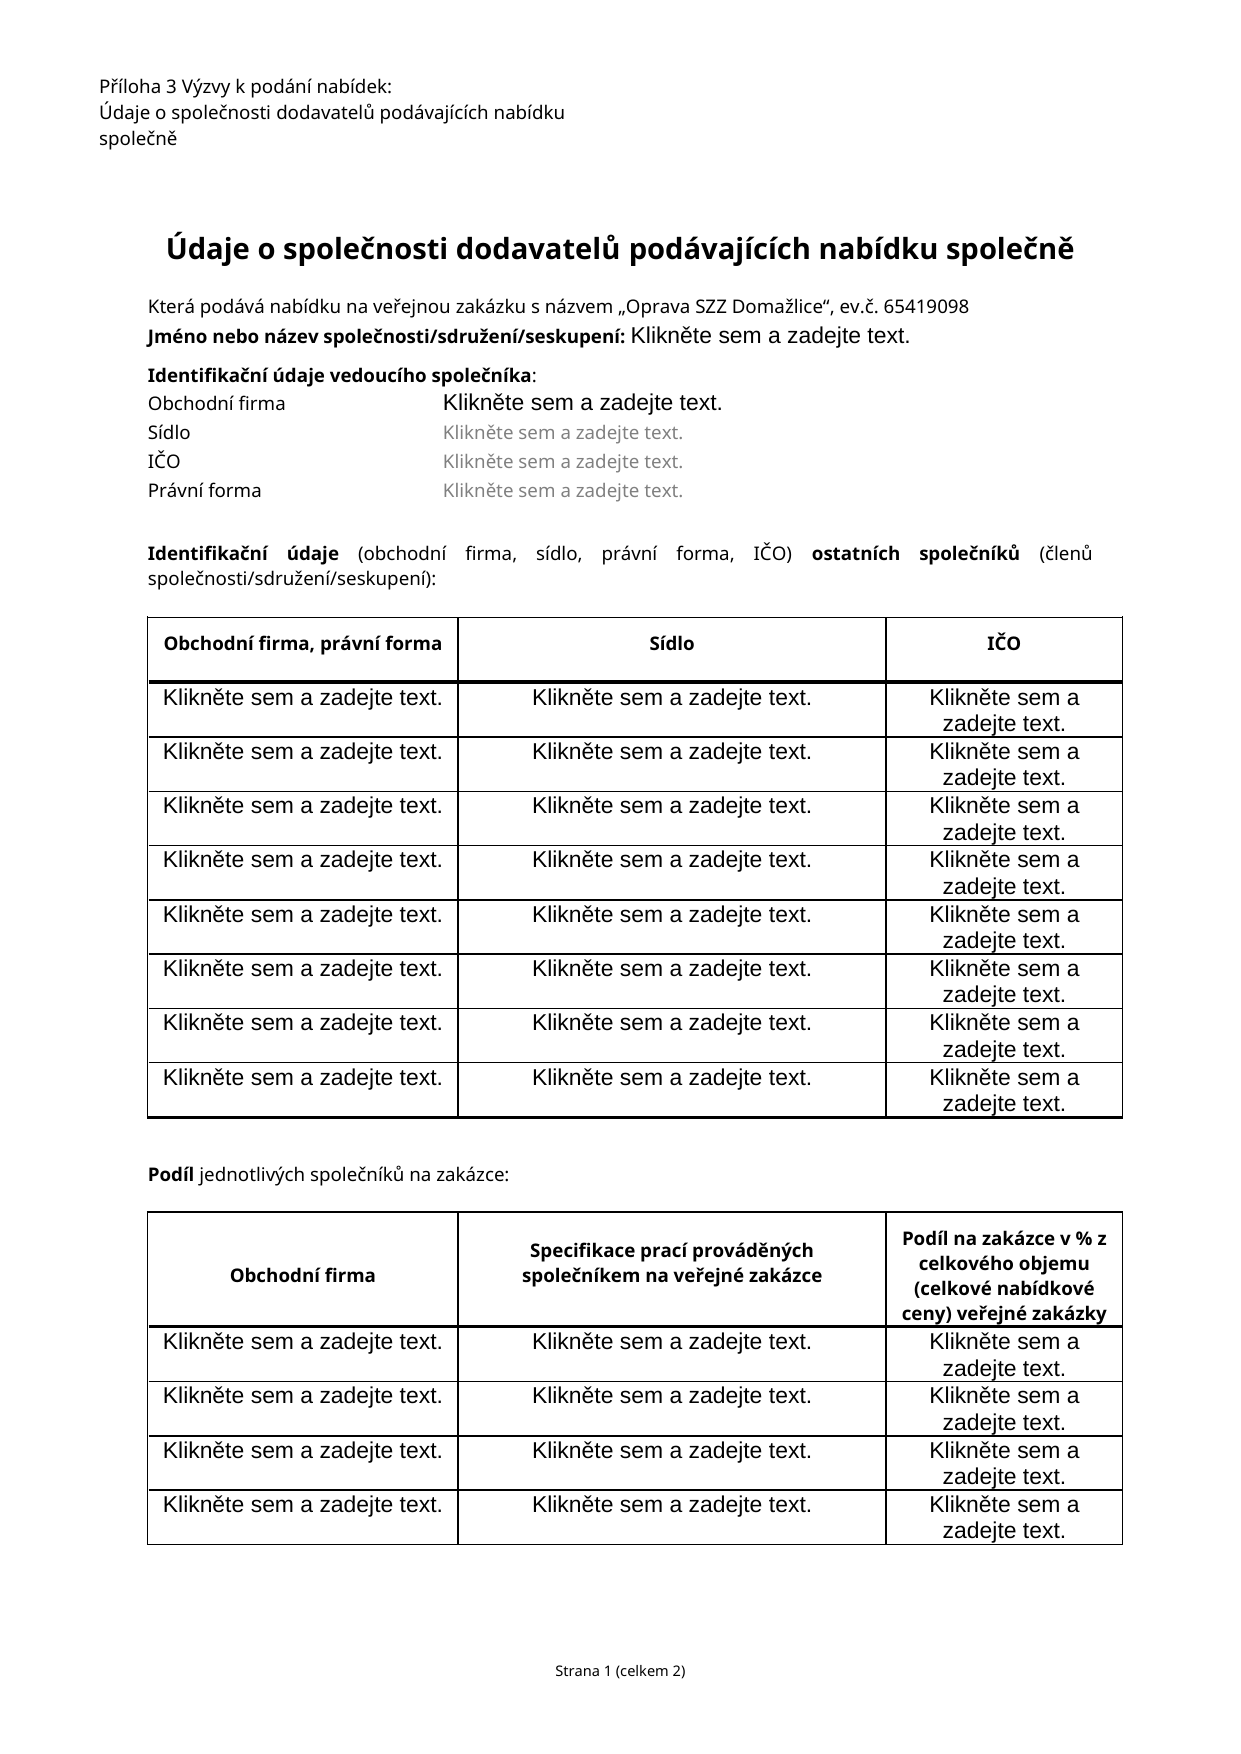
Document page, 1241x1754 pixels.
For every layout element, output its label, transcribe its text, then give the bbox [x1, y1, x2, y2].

table_header Obchodní firma, právní forma [148, 618, 457, 680]
text Obchodní firma [148, 387, 1093, 416]
text Podíl jednotlivých společníků na zakázce: [148, 1161, 1093, 1211]
text Právní forma [148, 474, 1093, 503]
text Identifikační údaje (obchodní firma, sídlo, právní forma, IČO) ostatních společníků (členů společnosti/sdružení/seskupení): [148, 541, 1093, 591]
table_header Sídlo [459, 618, 885, 680]
text Jméno nebo název společnosti/sdružení/seskupení: [148, 318, 1093, 349]
table_header IČO [887, 618, 1122, 680]
text Identifikační údaje vedoucího společníka: [148, 362, 1093, 387]
table_header Specifikace prací prováděných společníkem na veřejné zakázce [459, 1213, 885, 1325]
text IČO [148, 445, 1093, 474]
title Údaje o společnosti dodavatelů podávajících nabídku společně [148, 228, 1093, 268]
text Která podává nabídku na veřejnou zakázku s názvem „Oprava SZZ Domažlice“, ev.č. 65419098 [148, 293, 1093, 318]
table_header Podíl na zakázce v % z celkového objemu (celkové nabídkové ceny) veřejné zakázky [887, 1213, 1122, 1325]
table_header Obchodní firma [148, 1213, 457, 1325]
text Sídlo [148, 416, 1093, 445]
